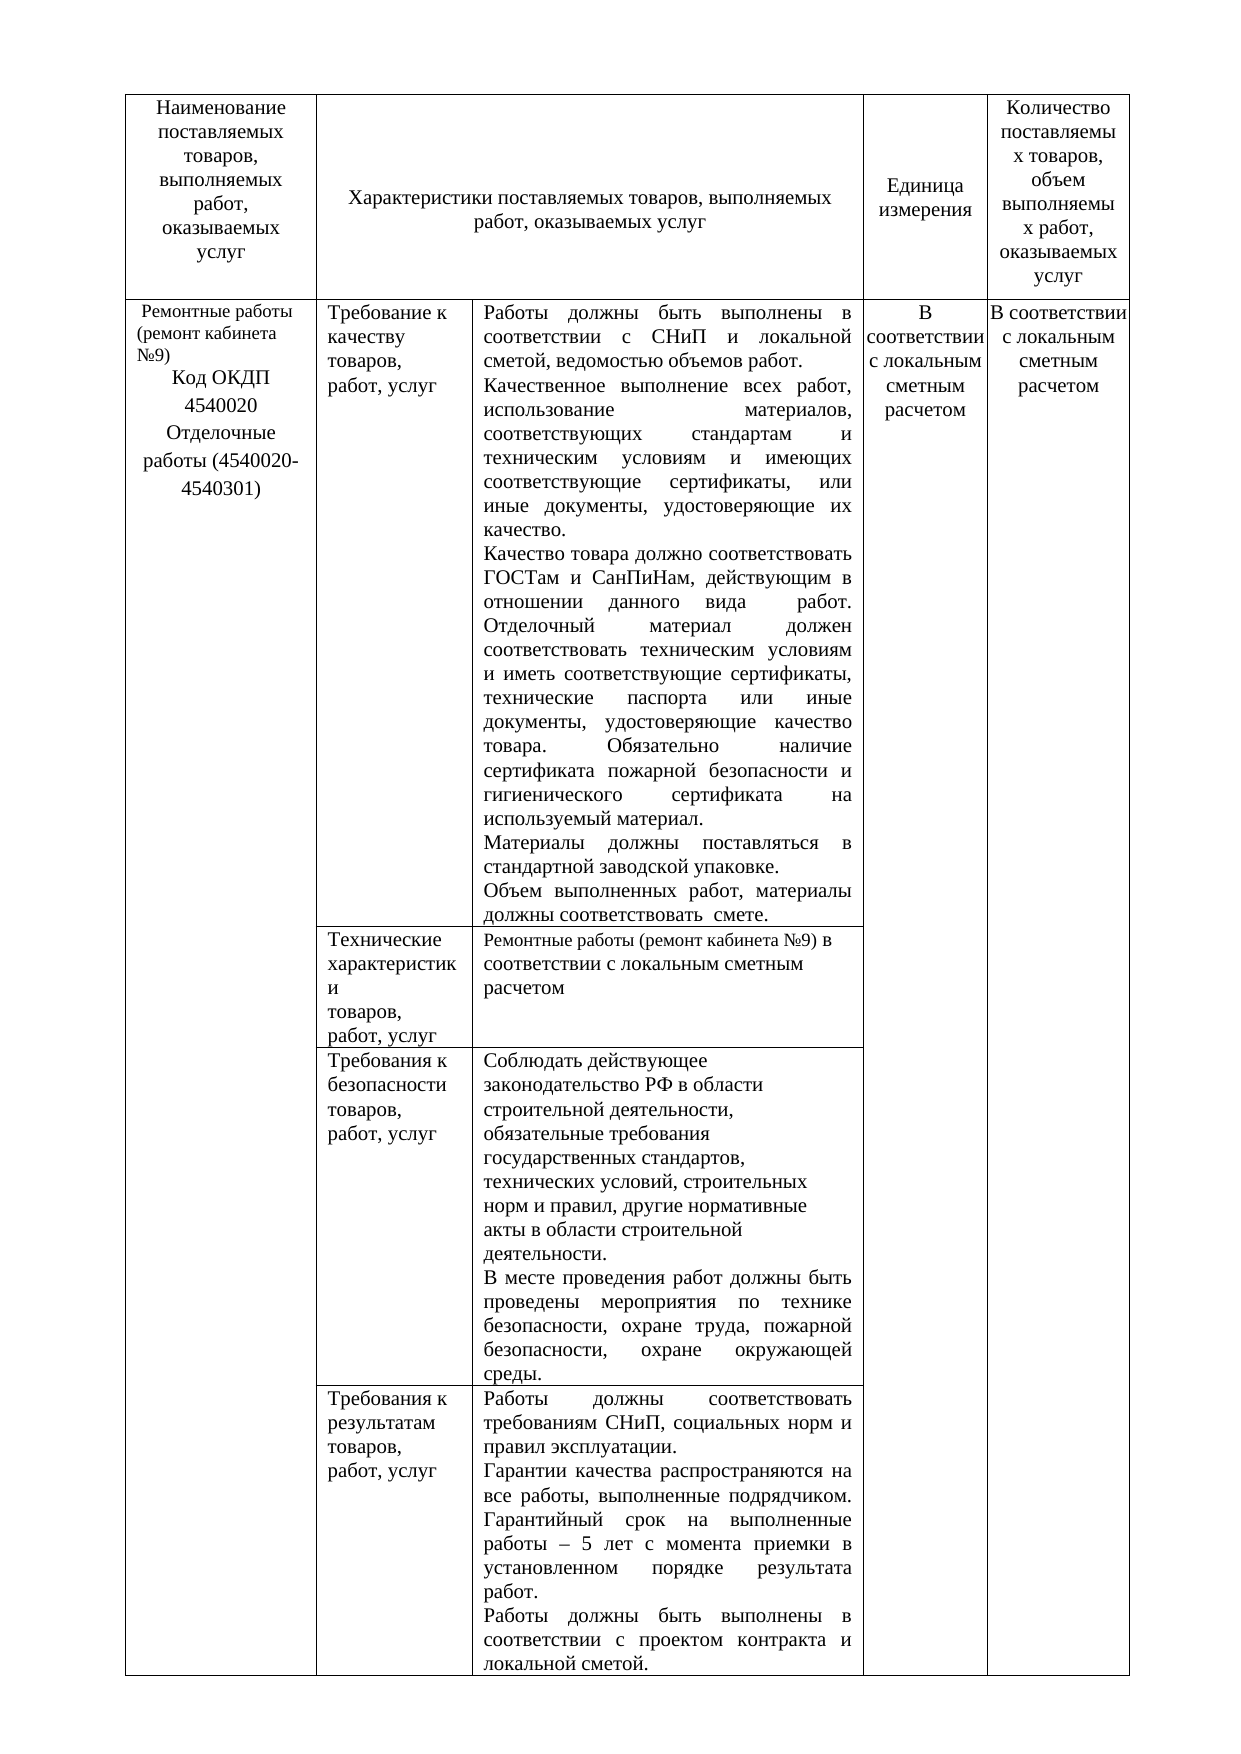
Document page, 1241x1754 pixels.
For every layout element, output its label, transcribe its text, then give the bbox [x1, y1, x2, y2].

table_cell Требования к безопасности товаров, работ, услуг [317, 1048, 472, 1385]
table_cell Работы должны соответствовать требованиям СНиП, социальных норм и правил эксплуатации. Гарантии качества распространяются на все работы, выполненные подрядчиком. Гарантийный срок на выполненные работы – 5 лет с момента приемки в установленном порядке результата работ. Работы должны быть выполнены в соответствии с проектом контракта и локальной сметой. [473, 1386, 863, 1675]
table_header Количество поставляемых товаров, объем выполняемых работ, оказываемых услуг [988, 95, 1129, 299]
table_header Наименование поставляемых товаров, выполняемых работ, оказываемых услуг [126, 95, 316, 299]
table_cell Требования к результатам товаров, работ, услуг [317, 1386, 472, 1675]
table_cell Ремонтные работы (ремонт кабинета №9) Код ОКДП 4540020 Отделочные работы (4540020-4540301) [126, 300, 316, 1675]
table_cell Работы должны быть выполнены в соответствии с СНиП и локальной сметой, ведомостью объемов работ. Качественное выполнение всех работ, использование материалов, соответствующих стандартам и техническим условиям и имеющих соответствующие сертификаты, или иные документы, удостоверяющие их качество. Качество товара должно соответствовать ГОСТам и СанПиНам, действующим в отношении данного вида работ. Отделочный материал должен соответствовать техническим условиям и иметь соответствующие сертификаты, технические паспорта или иные документы, удостоверяющие качество товара. Обязательно наличие сертификата пожарной безопасности и гигиенического сертификата на используемый материал. Материалы должны поставляться в стандартной заводской упаковке. Объем выполненных работ, материалы должны соответствовать смете. [473, 300, 863, 926]
table_cell Технические характеристики товаров, работ, услуг [317, 927, 472, 1047]
table_header Единица измерения [864, 95, 987, 299]
table_header Характеристики поставляемых товаров, выполняемых работ, оказываемых услуг [317, 95, 863, 299]
table_cell В соответствии с локальным сметным расчетом [864, 300, 987, 1675]
table_cell Ремонтные работы (ремонт кабинета №9) в соответствии с локальным сметным расчетом [473, 927, 863, 1047]
table_cell Требование к качеству товаров, работ, услуг [317, 300, 472, 926]
table_cell В соответствии с локальным сметным расчетом [988, 300, 1129, 1675]
table_cell Соблюдать действующее законодательство РФ в области строительной деятельности, обязательные требования государственных стандартов, технических условий, строительных норм и правил, другие нормативные акты в области строительной деятельности. В месте проведения работ должны быть проведены мероприятия по технике безопасности, охране труда, пожарной безопасности, охране окружающей среды. [473, 1048, 863, 1385]
